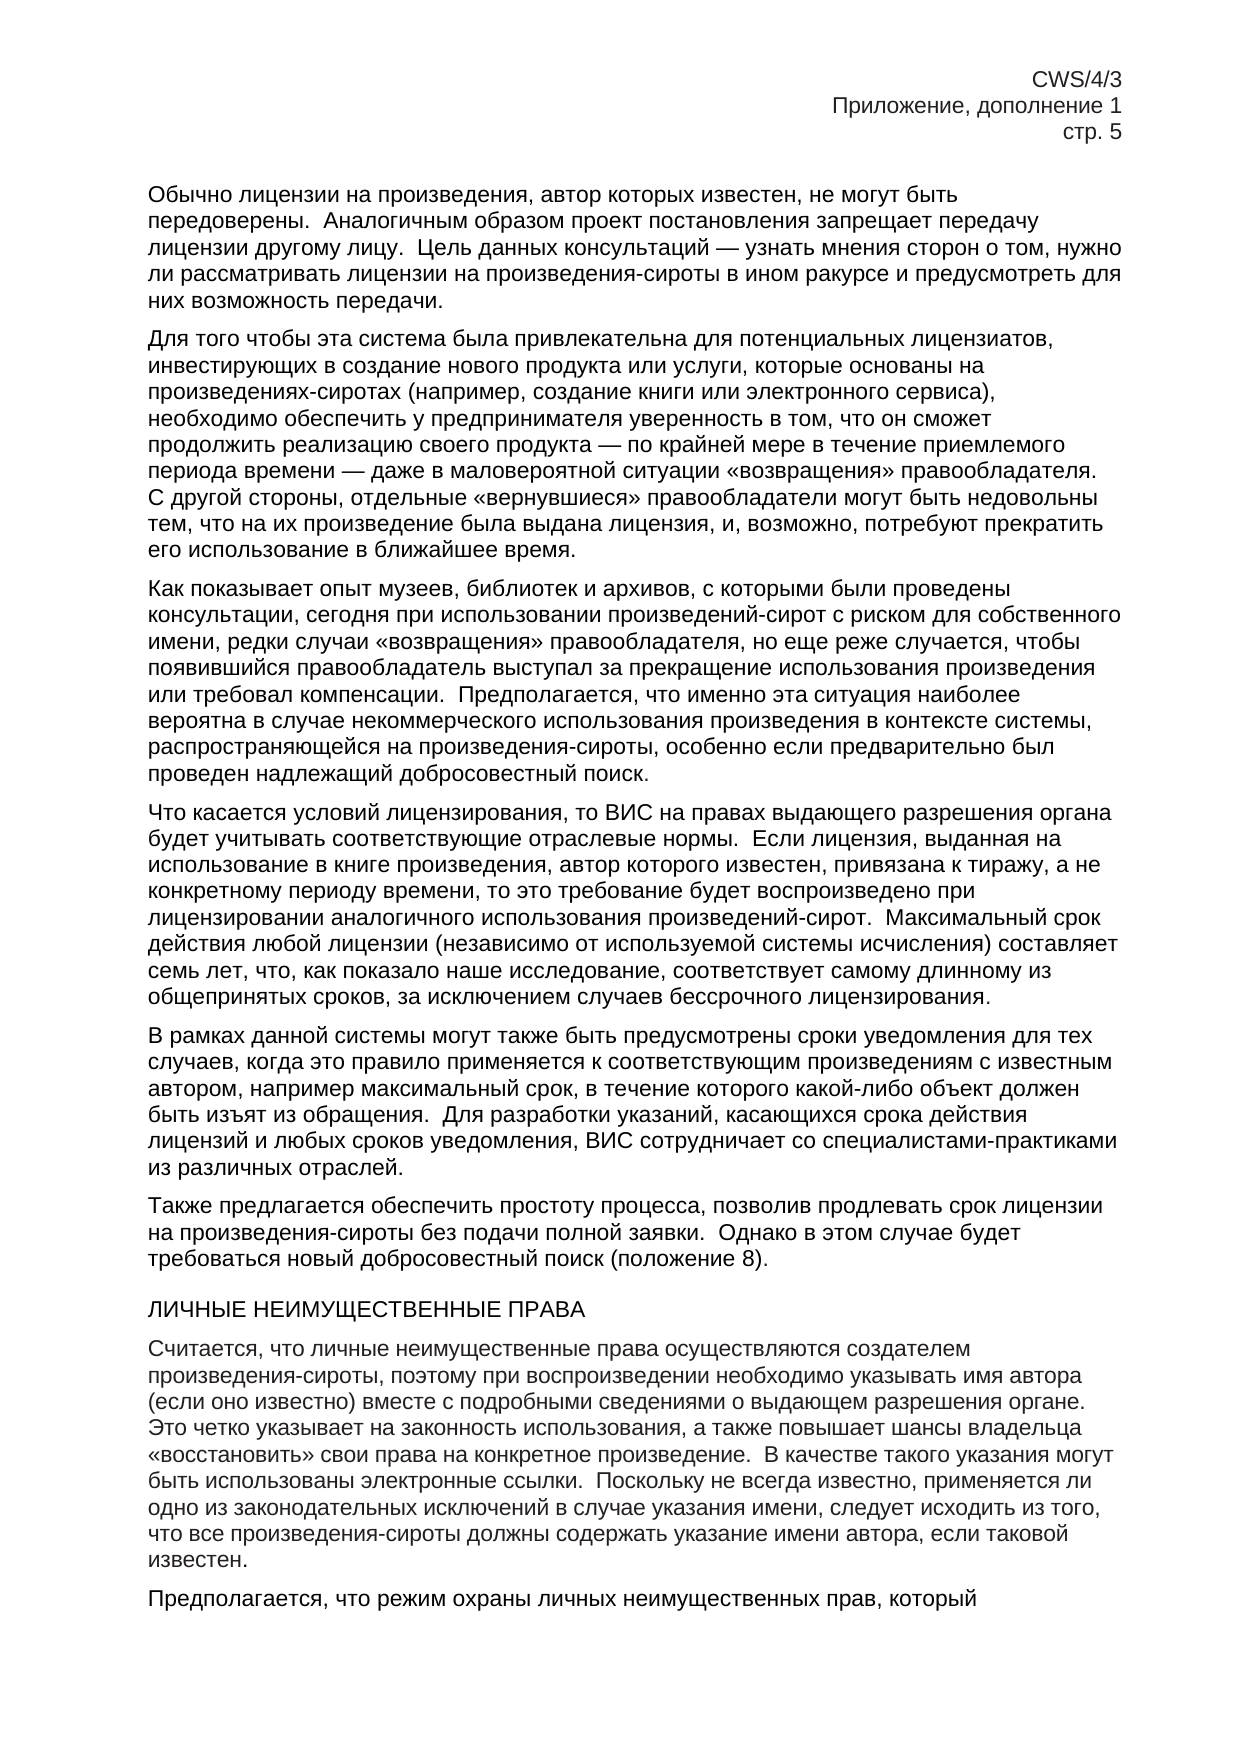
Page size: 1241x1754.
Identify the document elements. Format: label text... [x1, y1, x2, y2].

text Обычно лицензии на произведения, автор которых известен, не могут быть передоверены. Аналогичным образом проект постановления запрещает передачу лицензии другому лицу. Цель данных консультаций — узнать мнения сторон о том, нужно ли рассматривать лицензии на произведения-сироты в ином ракурсе и предусмотреть для них возможность передачи. [148, 181, 1122, 313]
subtitle ЛИЧНЫЕ НЕИМУЩЕСТВЕННЫЕ ПРАВА [148, 1296, 1122, 1323]
text Также предлагается обеспечить простоту процесса, позволив продлевать срок лицензии на произведения-сироты без подачи полной заявки. Однако в этом случае будет требоваться новый добросовестный поиск (положение 8). [148, 1192, 1122, 1271]
text В рамках данной системы могут также быть предусмотрены сроки уведомления для тех случаев, когда это правило применяется к соответствующим произведениям с известным автором, например максимальный срок, в течение которого какой-либо объект должен быть изъят из обращения. Для разработки указаний, касающихся срока действия лицензий и любых сроков уведомления, ВИС сотрудничает со специалистами-практиками из различных отраслей. [148, 1022, 1122, 1180]
text Что касается условий лицензирования, то ВИС на правах выдающего разрешения органа будет учитывать соответствующие отраслевые нормы. Если лицензия, выданная на использование в книге произведения, автор которого известен, привязана к тиражу, а не конкретному периоду времени, то это требование будет воспроизведено при лицензировании аналогичного использования произведений-сирот. Максимальный срок действия любой лицензии (независимо от используемой системы исчисления) составляет семь лет, что, как показало наше исследование, соответствует самому длинному из общепринятых сроков, за исключением случаев бессрочного лицензирования. [148, 798, 1122, 1009]
text Как показывает опыт музеев, библиотек и архивов, с которыми были проведены консультации, сегодня при использовании произведений-сирот с риском для собственного имени, редки случаи «возвращения» правообладателя, но еще реже случается, чтобы появившийся правообладатель выступал за прекращение использования произведения или требовал компенсации. Предполагается, что именно эта ситуация наиболее вероятна в случае некоммерческого использования произведения в контексте системы, распространяющейся на произведения-сироты, особенно если предварительно был проведен надлежащий добросовестный поиск. [148, 575, 1122, 786]
text Считается, что личные неимущественные права осуществляются создателем произведения-сироты, поэтому при воспроизведении необходимо указывать имя автора (если оно известно) вместе с подробными сведениями о выдающем разрешения органе. Это четко указывает на законность использования, а также повышает шансы владельца «восстановить» свои права на конкретное произведение. В качестве такого указания могут быть использованы электронные ссылки. Поскольку не всегда известно, применяется ли одно из законодательных исключений в случае указания имени, следует исходить из того, что все произведения-сироты должны содержать указание имени автора, если таковой известен. [148, 1335, 1122, 1572]
text Для того чтобы эта система была привлекательна для потенциальных лицензиатов, инвестирующих в создание нового продукта или услуги, которые основаны на произведениях-сиротах (например, создание книги или электронного сервиса), необходимо обеспечить у предпринимателя уверенность в том, что он сможет продолжить реализацию своего продукта — по крайней мере в течение приемлемого периода времени — даже в маловероятной ситуации «возвращения» правообладателя. С другой стороны, отдельные «вернувшиеся» правообладатели могут быть недовольны тем, что на их произведение была выдана лицензия, и, возможно, потребуют прекратить его использование в ближайшее время. [148, 325, 1122, 563]
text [148, 1585, 1122, 1611]
